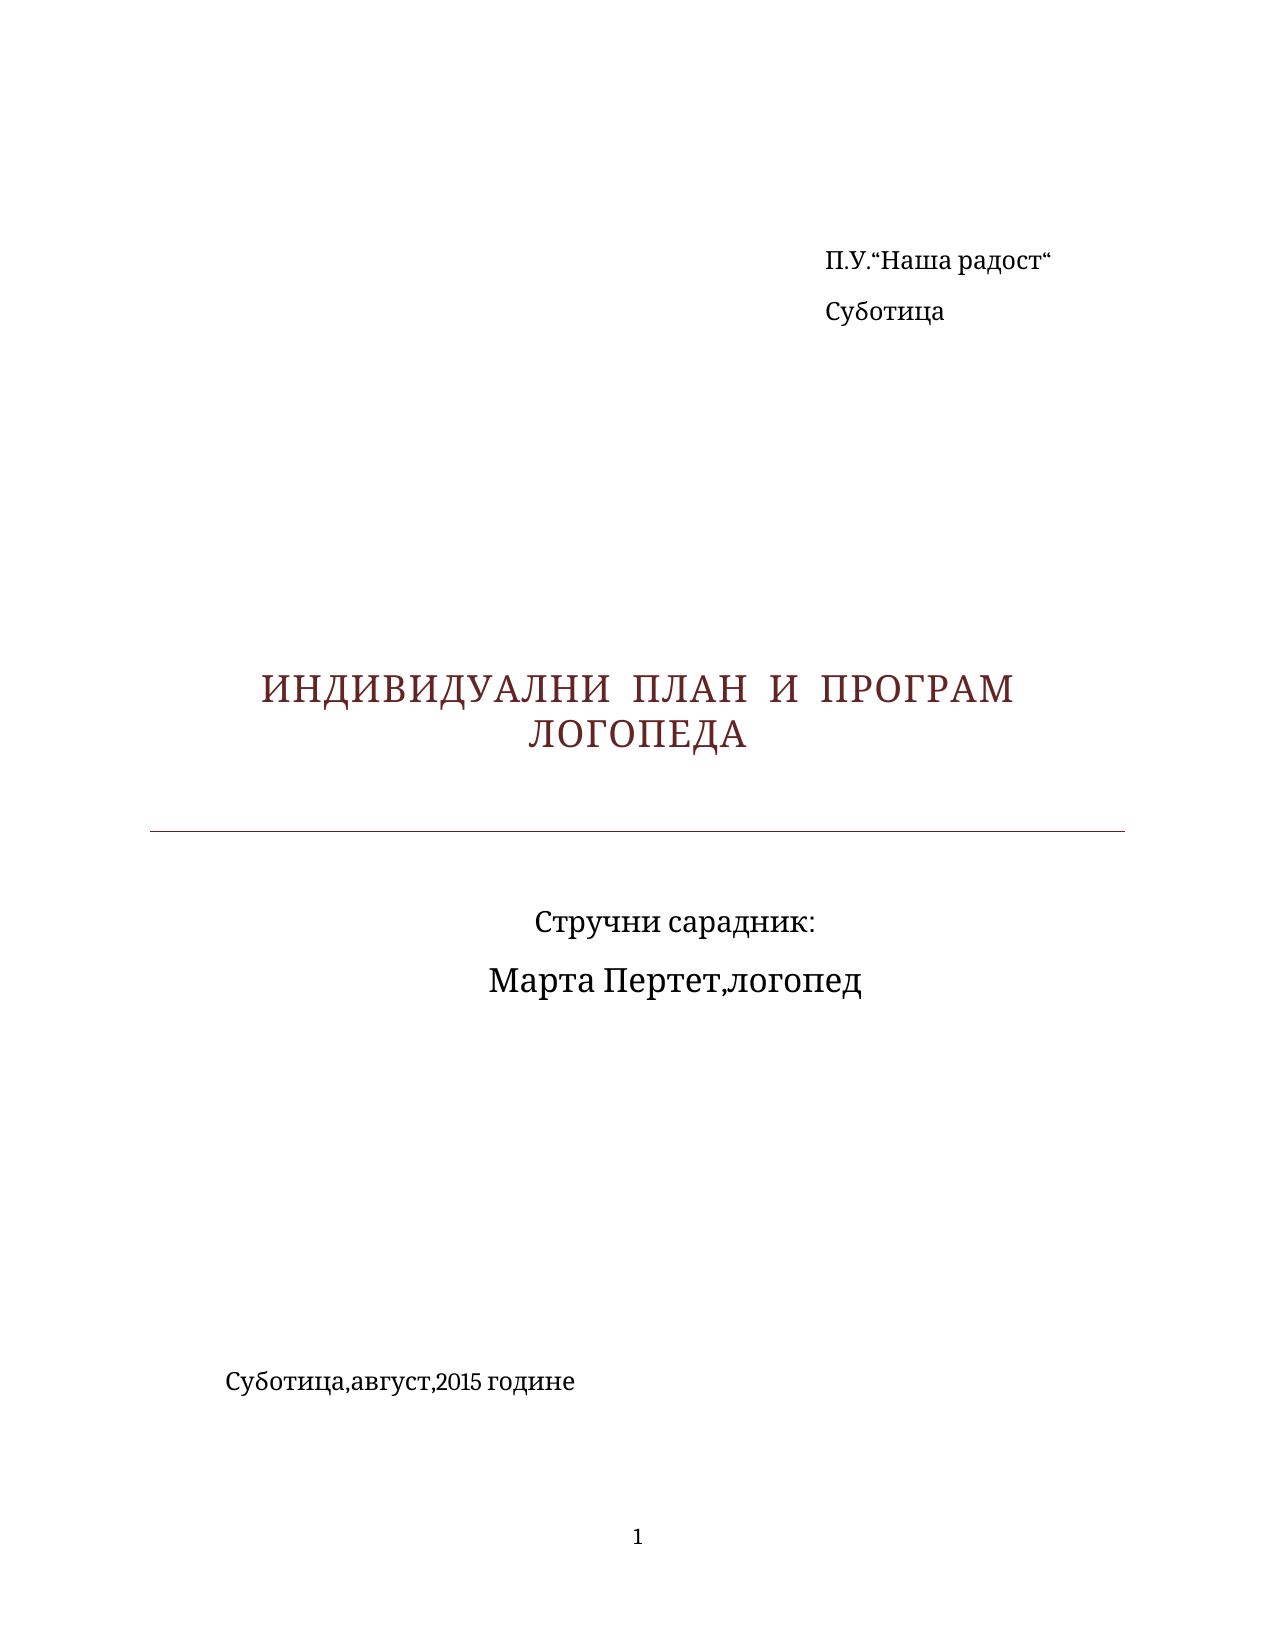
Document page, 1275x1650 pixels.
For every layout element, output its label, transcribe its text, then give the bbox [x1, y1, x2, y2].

text Марта Пертет,логопед [150, 962, 1125, 1000]
text П.У.“Наша радост“ [825, 247, 1125, 276]
text Суботица,август,2015 године [150, 1367, 1125, 1396]
text Суботица [825, 298, 1125, 327]
text Стручни сарадник: [150, 905, 1125, 939]
subtitle индивидуални план и програм логопеда [150, 668, 1125, 757]
